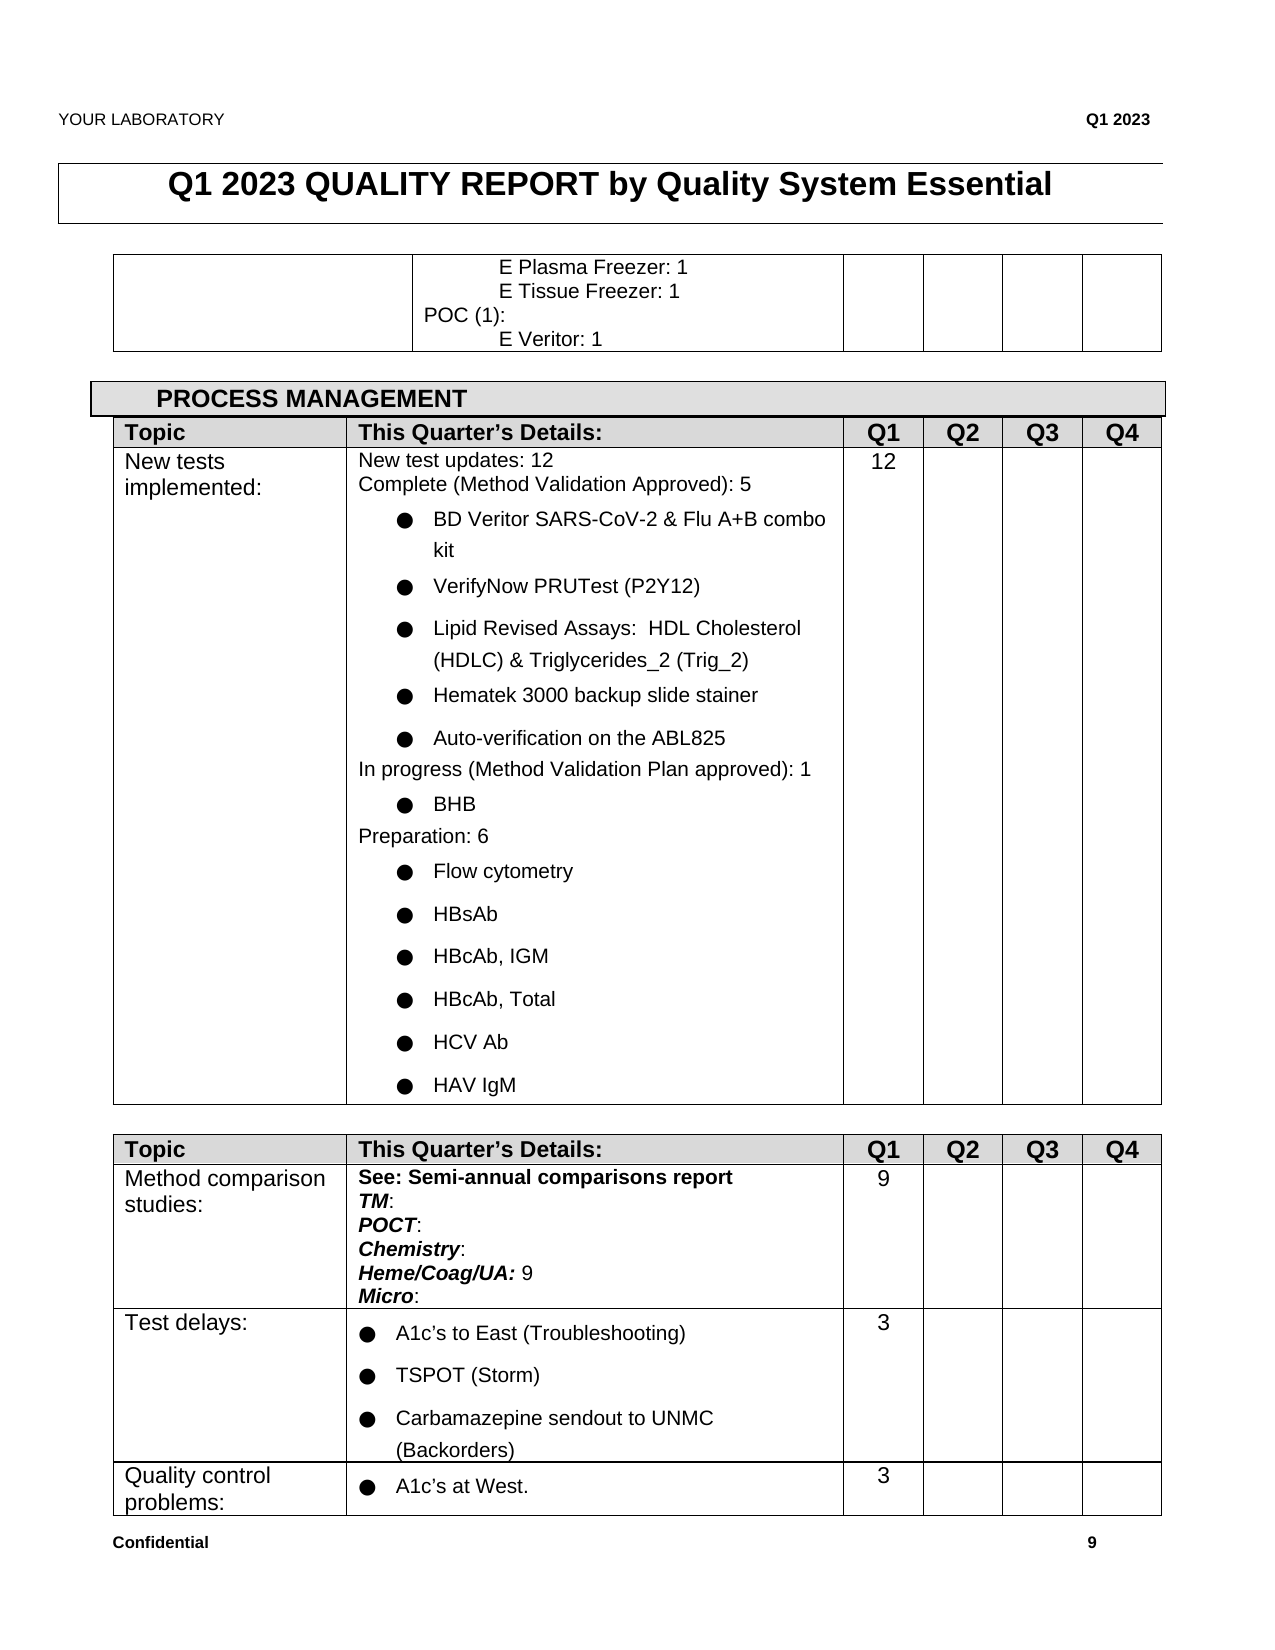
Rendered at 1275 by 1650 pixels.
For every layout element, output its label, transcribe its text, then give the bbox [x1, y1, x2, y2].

table_header Q1 [844, 418, 923, 447]
table_cell [1083, 1165, 1161, 1308]
text PROCESS MANAGEMENT [92, 382, 1165, 415]
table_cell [114, 1463, 346, 1515]
table_cell [924, 1463, 1002, 1515]
table_cell 76 [844, 255, 923, 351]
table_cell [924, 255, 1002, 351]
table_cell 9 [844, 1165, 923, 1308]
table_cell [1003, 255, 1082, 351]
table_cell Method comparison studies: [114, 1165, 346, 1308]
table_cell [1003, 1463, 1082, 1515]
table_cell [347, 1463, 843, 1515]
table_header Q4 [1083, 1135, 1161, 1163]
table_cell [924, 448, 1002, 1104]
table_cell A1c’s to East (Troubleshooting) TSPOT (Storm) Carbamazepine sendout to UNMC (Backorders) [347, 1309, 843, 1461]
table_header Q3 [1003, 418, 1082, 447]
table_header Topic [114, 1135, 346, 1163]
table_header This Quarter’s Details: [347, 1135, 843, 1163]
table_cell 3 [844, 1309, 923, 1461]
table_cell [114, 255, 412, 351]
table_cell New tests implemented: [114, 448, 346, 1104]
table_cell [1003, 448, 1082, 1104]
table_cell 3 [844, 1463, 923, 1515]
table_header Q1 [844, 1135, 923, 1163]
table_cell [924, 1309, 1002, 1461]
table_header Q4 [1083, 418, 1161, 447]
table_cell [1083, 255, 1161, 351]
table_cell [1003, 1165, 1082, 1308]
table_cell [924, 1165, 1002, 1308]
table_header Q3 [1003, 1135, 1082, 1163]
table_header Q2 [924, 418, 1002, 447]
table_cell New test updates: 12 Complete (Method Validation Approved): 5 BD Veritor SARS-CoV-2 & Flu A+B combo kit VerifyNow PRUTest (P2Y12) Lipid Revised Assays: HDL Cholesterol (HDLC) & Triglycerides_2 (Trig_2) Hematek 3000 backup slide stainer Auto-verification on the ABL825 In progress (Method Validation Plan approved): 1 BHB Preparation: 6 Flow cytometry HBsAb HBcAb, IGM HBcAb, Total HCV Ab HAV IgM [347, 448, 843, 1104]
table_cell See: Semi-annual comparisons report TM: POCT: Chemistry: Heme/Coag/UA: 9 Micro: [347, 1165, 843, 1308]
table_header Q2 [924, 1135, 1002, 1163]
table_cell [1003, 1309, 1082, 1461]
table_header Topic [114, 418, 346, 447]
table_cell [1083, 448, 1161, 1104]
table_cell Test delays: [114, 1309, 346, 1461]
table_cell 12 [844, 448, 923, 1104]
table_cell [1083, 1463, 1161, 1515]
table_cell [1083, 1309, 1161, 1461]
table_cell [413, 255, 843, 351]
table_header This Quarter’s Details: [347, 418, 843, 447]
